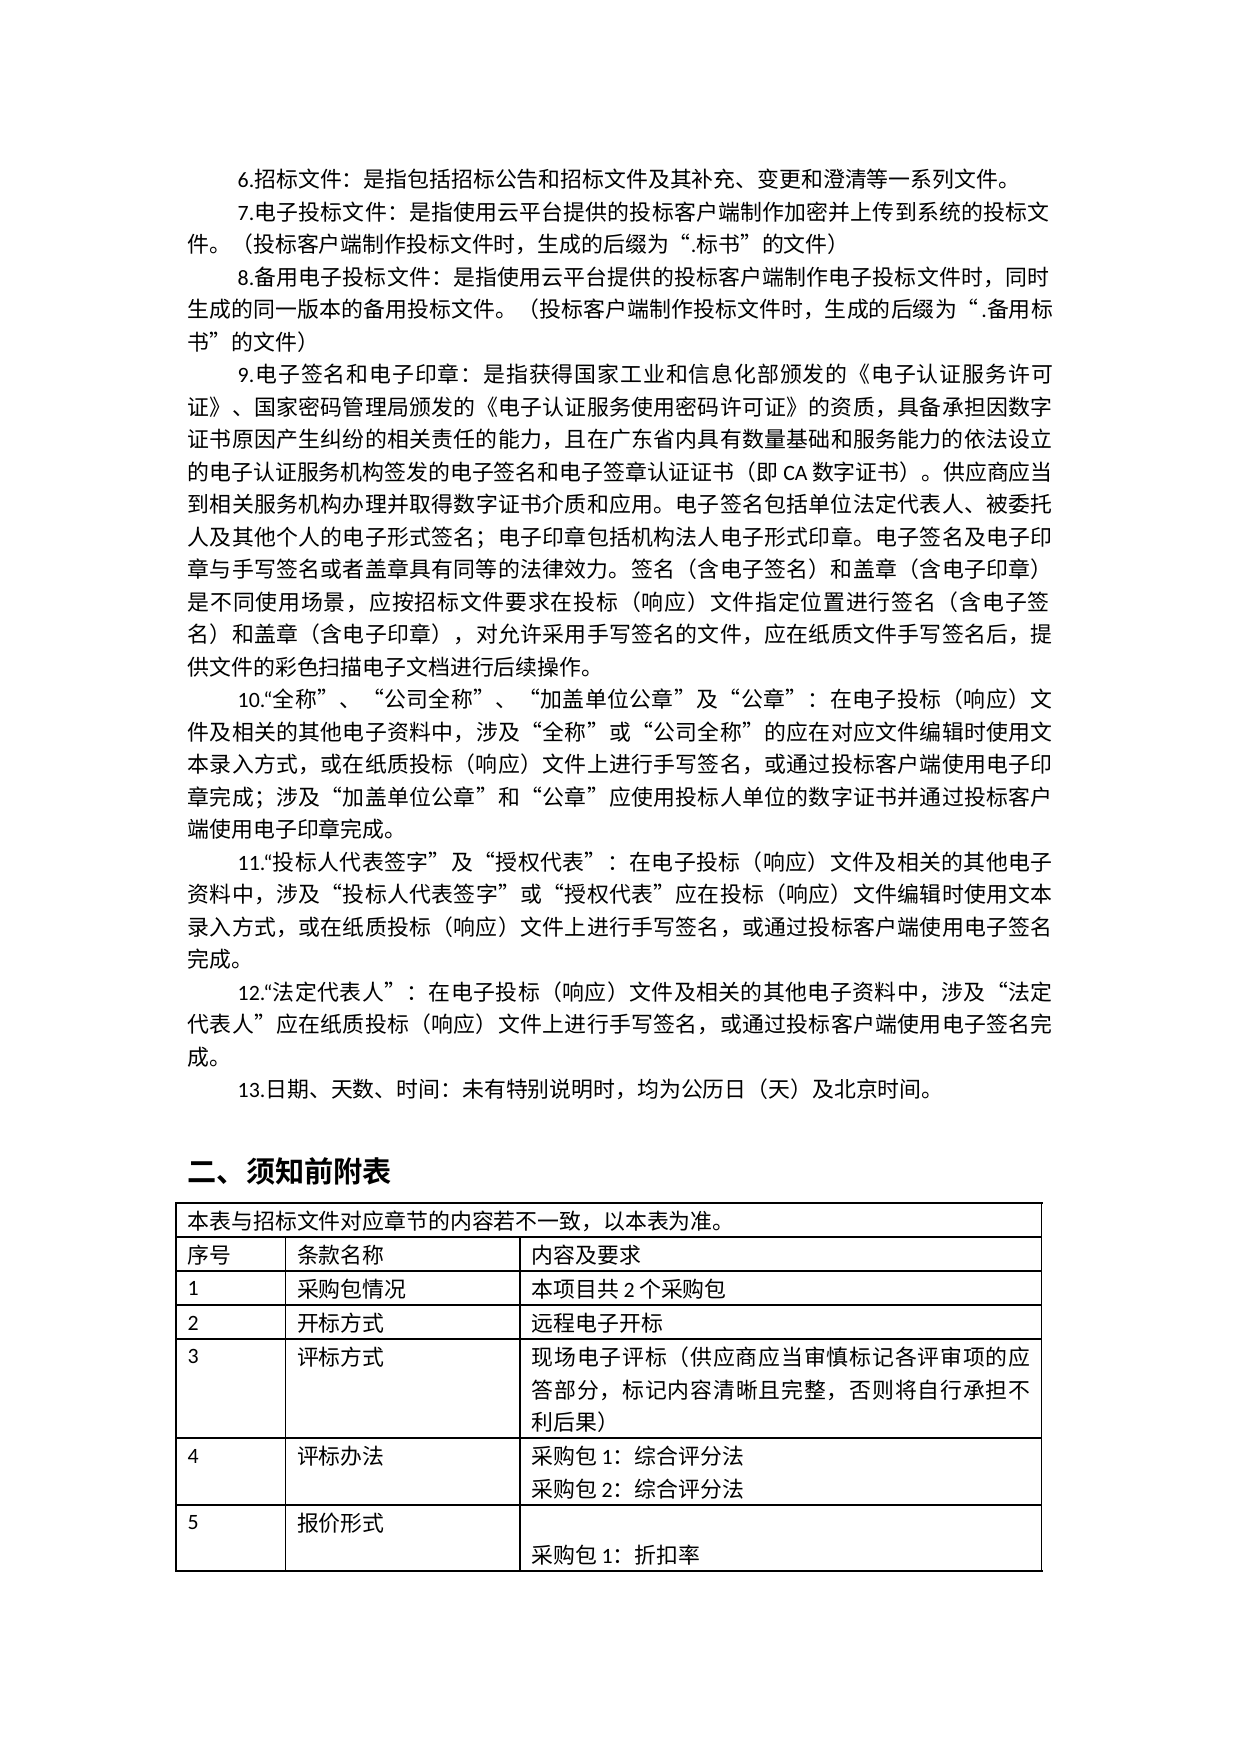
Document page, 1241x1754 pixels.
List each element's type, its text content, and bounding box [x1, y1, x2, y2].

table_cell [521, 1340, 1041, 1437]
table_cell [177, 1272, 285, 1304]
text 7.电子投标文件：是指使用云平台提供的投标客户端制作加密并上传到系统的投标文件。（投标客户端制作投标文件时，生成的后缀为“.标书”的文件） [187, 194, 1053, 259]
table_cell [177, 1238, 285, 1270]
text 10.“全称”、“公司全称”、“加盖单位公章”及“公章”：在电子投标（响应）文件及相关的其他电子资料中，涉及“全称”或“公司全称”的应在对应文件编辑时使用文本录入方式，或在纸质投标（响应）文件上进行手写签名，或通过投标客户端使用电子印章完成；涉及“加盖单位公章”和“公章”应使用投标人单位的数字证书并通过投标客户端使用电子印章完成。 [187, 682, 1053, 844]
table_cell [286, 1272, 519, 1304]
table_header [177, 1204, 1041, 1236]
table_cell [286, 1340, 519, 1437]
text 9.电子签名和电子印章：是指获得国家工业和信息化部颁发的《电子认证服务许可证》、国家密码管理局颁发的《电子认证服务使用密码许可证》的资质，具备承担因数字证书原因产生纠纷的相关责任的能力，且在广东省内具有数量基础和服务能力的依法设立的电子认证服务机构签发的电子签名和电子签章认证证书（即CA数字证书）。供应商应当到相关服务机构办理并取得数字证书介质和应用。电子签名包括单位法定代表人、被委托人及其他个人的电子形式签名；电子印章包括机构法人电子形式印章。电子签名及电子印章与手写签名或者盖章具有同等的法律效力。签名（含电子签名）和盖章（含电子印章）是不同使用场景，应按招标文件要求在投标（响应）文件指定位置进行签名（含电子签名）和盖章（含电子印章），对允许采用手写签名的文件，应在纸质文件手写签名后，提供文件的彩色扫描电子文档进行后续操作。 [187, 357, 1053, 682]
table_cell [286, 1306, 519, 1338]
text 二、须知前附表 [187, 1137, 1053, 1202]
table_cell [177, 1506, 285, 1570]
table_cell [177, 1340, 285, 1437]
text 13.日期、天数、时间：未有特别说明时，均为公历日（天）及北京时间。 [187, 1072, 1053, 1104]
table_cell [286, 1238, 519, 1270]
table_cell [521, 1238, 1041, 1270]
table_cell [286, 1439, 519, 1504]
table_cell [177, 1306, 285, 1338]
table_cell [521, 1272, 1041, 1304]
text 6.招标文件：是指包括招标公告和招标文件及其补充、变更和澄清等一系列文件。 [187, 162, 1053, 194]
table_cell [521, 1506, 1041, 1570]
text 8.备用电子投标文件：是指使用云平台提供的投标客户端制作电子投标文件时，同时生成的同一版本的备用投标文件。（投标客户端制作投标文件时，生成的后缀为“.备用标书”的文件） [187, 259, 1053, 357]
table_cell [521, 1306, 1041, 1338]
text 11.“投标人代表签字”及“授权代表”：在电子投标（响应）文件及相关的其他电子资料中，涉及“投标人代表签字”或“授权代表”应在投标（响应）文件编辑时使用文本录入方式，或在纸质投标（响应）文件上进行手写签名，或通过投标客户端使用电子签名完成。 [187, 844, 1053, 974]
text 12.“法定代表人”：在电子投标（响应）文件及相关的其他电子资料中，涉及“法定代表人”应在纸质投标（响应）文件上进行手写签名，或通过投标客户端使用电子签名完成。 [187, 974, 1053, 1072]
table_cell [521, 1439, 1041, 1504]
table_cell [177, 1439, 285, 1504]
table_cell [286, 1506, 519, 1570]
